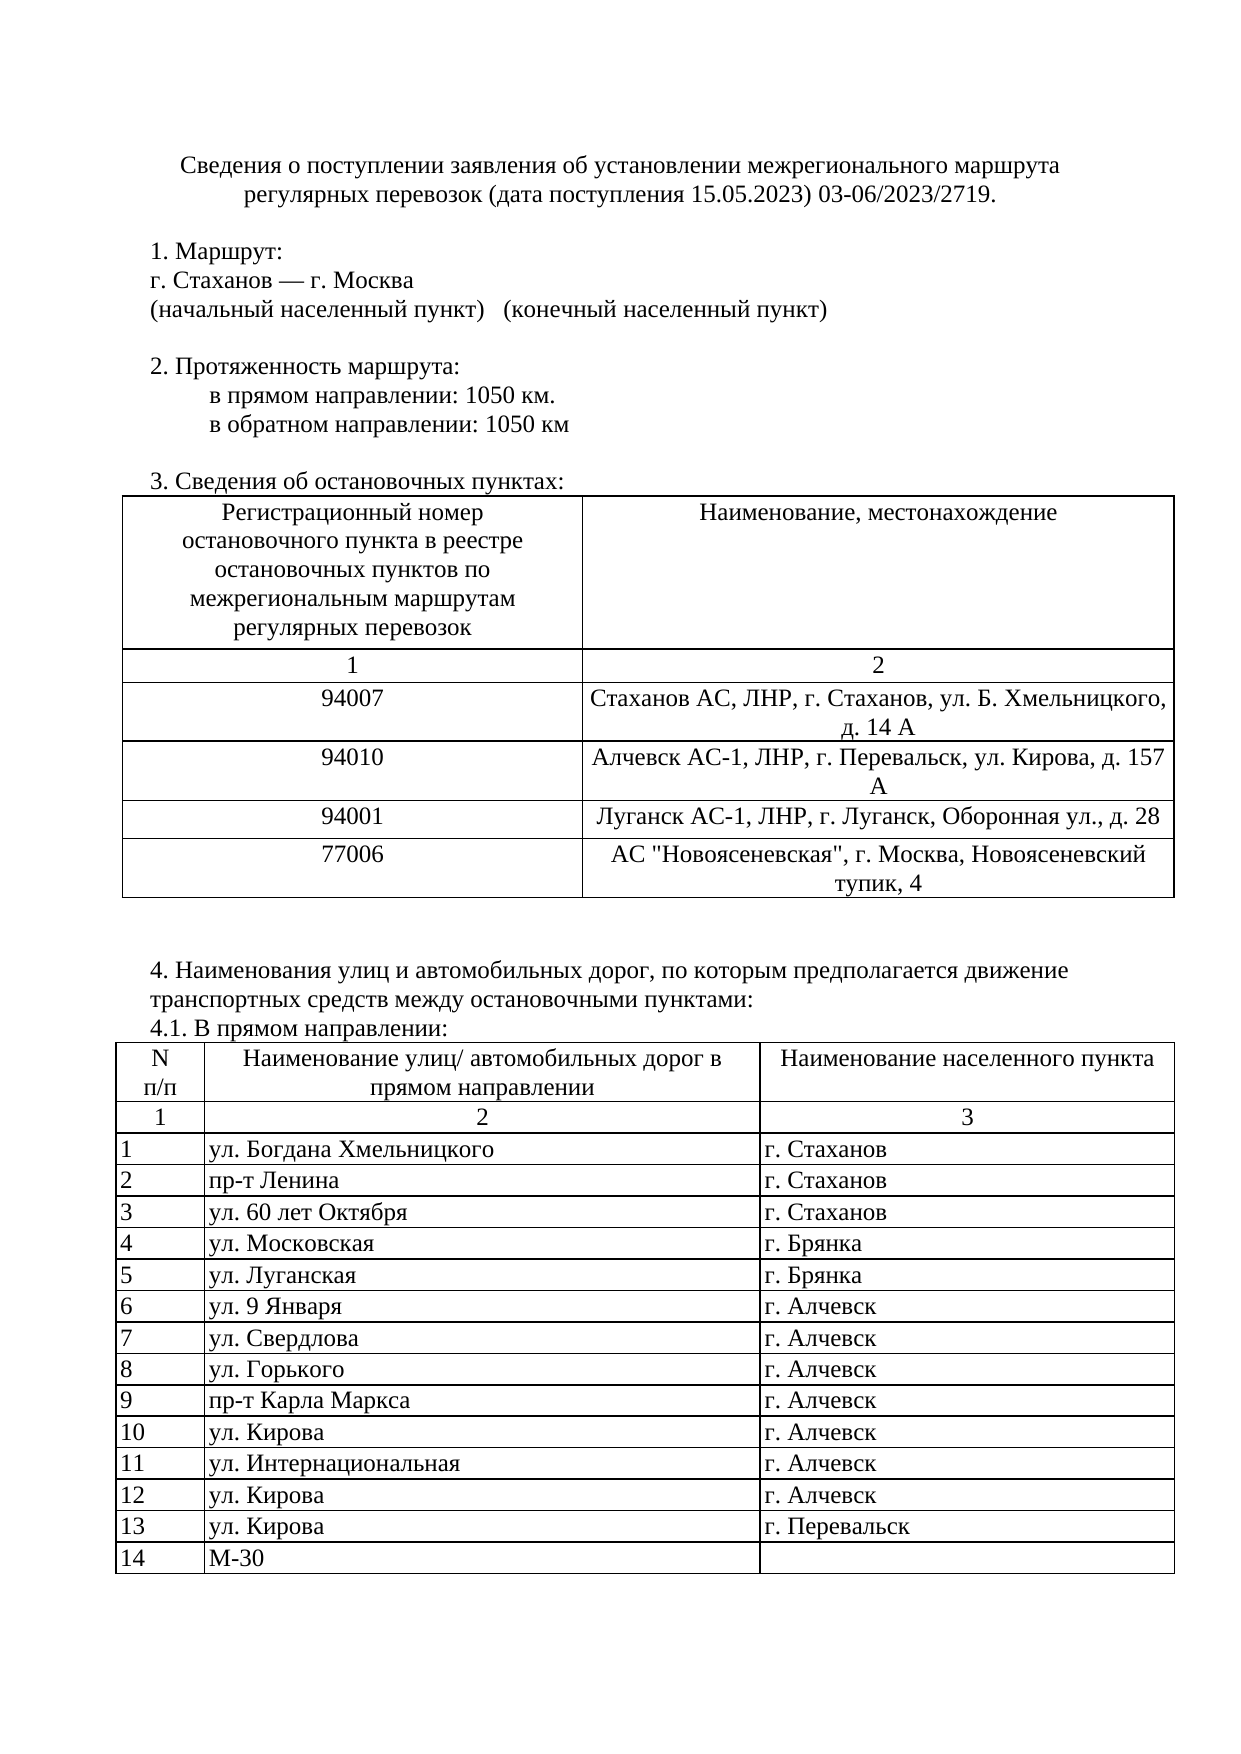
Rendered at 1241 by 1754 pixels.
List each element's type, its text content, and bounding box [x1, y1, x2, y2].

table_cell г. Стаханов [761, 1165, 1174, 1195]
table_cell 12 [117, 1480, 204, 1510]
text Сведения о поступлении заявления об установлении межрегионального маршрута регулярных перевозок (дата поступления 15.05.2023) 03-06/2023/2719. [150, 150, 1090, 207]
table_header Наименование улиц/ автомобильных дорог в прямом направлении [205, 1043, 759, 1101]
table_cell г. Брянка [761, 1260, 1174, 1289]
table_cell М-30 [205, 1543, 759, 1573]
table_cell г. Алчевск [761, 1417, 1174, 1447]
table_cell 8 [117, 1354, 204, 1384]
text 4. Наименования улиц и автомобильных дорог, по которым предполагается движение транспортных средств между остановочными пунктами: [150, 956, 1090, 1013]
table_cell г. Брянка [761, 1228, 1174, 1258]
table_cell пр-т Карла Маркса [205, 1386, 759, 1415]
table_cell г. Стаханов [761, 1134, 1174, 1164]
table_cell 14 [117, 1543, 204, 1573]
table_cell г. Стаханов [761, 1197, 1174, 1227]
table_cell 6 [117, 1291, 204, 1321]
table_cell 11 [117, 1448, 204, 1478]
table_cell г. Алчевск [761, 1291, 1174, 1321]
table_cell 13 [117, 1511, 204, 1541]
table_cell 94007 [123, 683, 582, 740]
table_cell ул. 9 Января [205, 1291, 759, 1321]
table_cell ул. Свердлова [205, 1323, 759, 1352]
table_cell Луганск АС-1, ЛНР, г. Луганск, Оборонная ул., д. 28 [583, 801, 1173, 837]
table_header Наименование, местонахождение [583, 497, 1173, 648]
table_cell 1 [123, 650, 582, 681]
table_cell 77006 [123, 839, 582, 896]
table_cell г. Перевальск [761, 1511, 1174, 1541]
table_cell ул. Горького [205, 1354, 759, 1384]
table_cell 5 [117, 1260, 204, 1289]
table_cell 9 [117, 1386, 204, 1415]
table_cell 2 [205, 1102, 759, 1132]
table_cell Стаханов АС, ЛНР, г. Стаханов, ул. Б. Хмельницкого, д. 14 А [583, 683, 1173, 740]
table_cell г. Алчевск [761, 1448, 1174, 1478]
table_cell 7 [117, 1323, 204, 1352]
table_cell 10 [117, 1417, 204, 1447]
table_header Наименование населенного пункта [761, 1043, 1174, 1101]
table_cell 2 [583, 650, 1173, 681]
text 3. Сведения об остановочных пунктах: [150, 466, 1090, 495]
text г. Стаханов — г. Москва [150, 265, 1090, 294]
table_cell Алчевск АС-1, ЛНР, г. Перевальск, ул. Кирова, д. 157 А [583, 742, 1173, 799]
text 1. Маршрут: [150, 236, 1090, 265]
table_cell ул. 60 лет Октября [205, 1197, 759, 1227]
table_cell пр-т Ленина [205, 1165, 759, 1195]
table_cell ул. Богдана Хмельницкого [205, 1134, 759, 1164]
table_cell г. Алчевск [761, 1323, 1174, 1352]
text 4.1. В прямом направлении: [150, 1013, 1090, 1042]
table_cell ул. Интернациональная [205, 1448, 759, 1478]
table_header N п/п [117, 1043, 204, 1101]
table_cell [761, 1543, 1174, 1573]
text в обратном направлении: 1050 км [150, 409, 1090, 437]
table_cell г. Алчевск [761, 1480, 1174, 1510]
table_cell г. Алчевск [761, 1354, 1174, 1384]
table_cell ул. Московская [205, 1228, 759, 1258]
table_cell АС "Новоясеневская", г. Москва, Новоясеневский тупик, 4 [583, 839, 1173, 896]
table_cell ул. Кирова [205, 1480, 759, 1510]
table_cell ул. Луганская [205, 1260, 759, 1289]
table_cell 1 [117, 1102, 204, 1132]
table_cell ул. Кирова [205, 1417, 759, 1447]
table_cell 4 [117, 1228, 204, 1258]
table_cell 94010 [123, 742, 582, 799]
text в прямом направлении: 1050 км. [150, 380, 1090, 409]
table_cell 94001 [123, 801, 582, 837]
table_cell г. Алчевск [761, 1386, 1174, 1415]
table_cell ул. Кирова [205, 1511, 759, 1541]
table_cell 2 [117, 1165, 204, 1195]
table_header Регистрационный номер остановочного пункта в реестре остановочных пунктов по межрегиональным маршрутам регулярных перевозок [123, 497, 582, 648]
text (начальный населенный пункт) (конечный населенный пункт) [150, 294, 1090, 322]
table_cell 3 [761, 1102, 1174, 1132]
table_cell 1 [117, 1134, 204, 1164]
text 2. Протяженность маршрута: [150, 351, 1090, 380]
table_cell 3 [117, 1197, 204, 1227]
